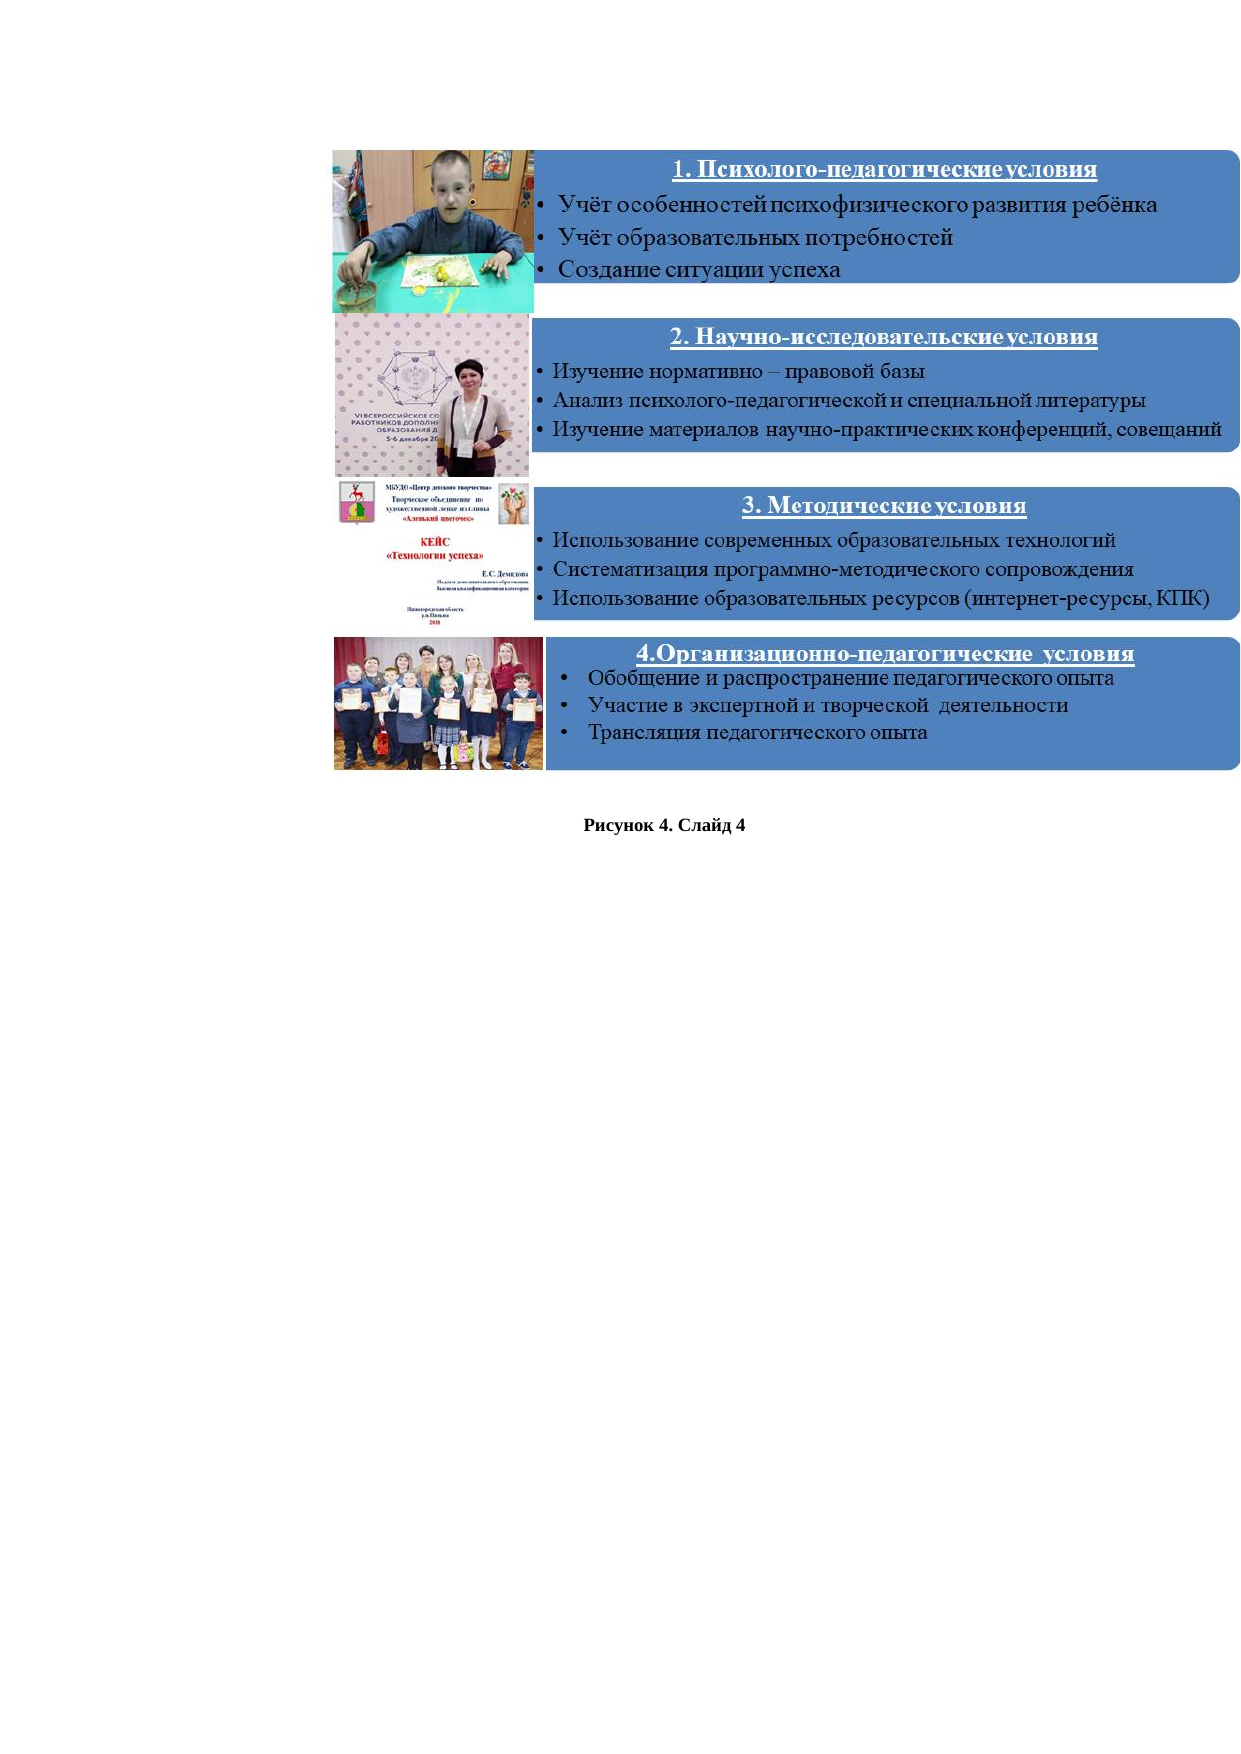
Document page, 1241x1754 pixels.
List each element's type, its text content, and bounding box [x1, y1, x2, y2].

text Рисунок 4. Слайд 4 [177, 814, 1152, 835]
picture [288, 118, 1241, 793]
